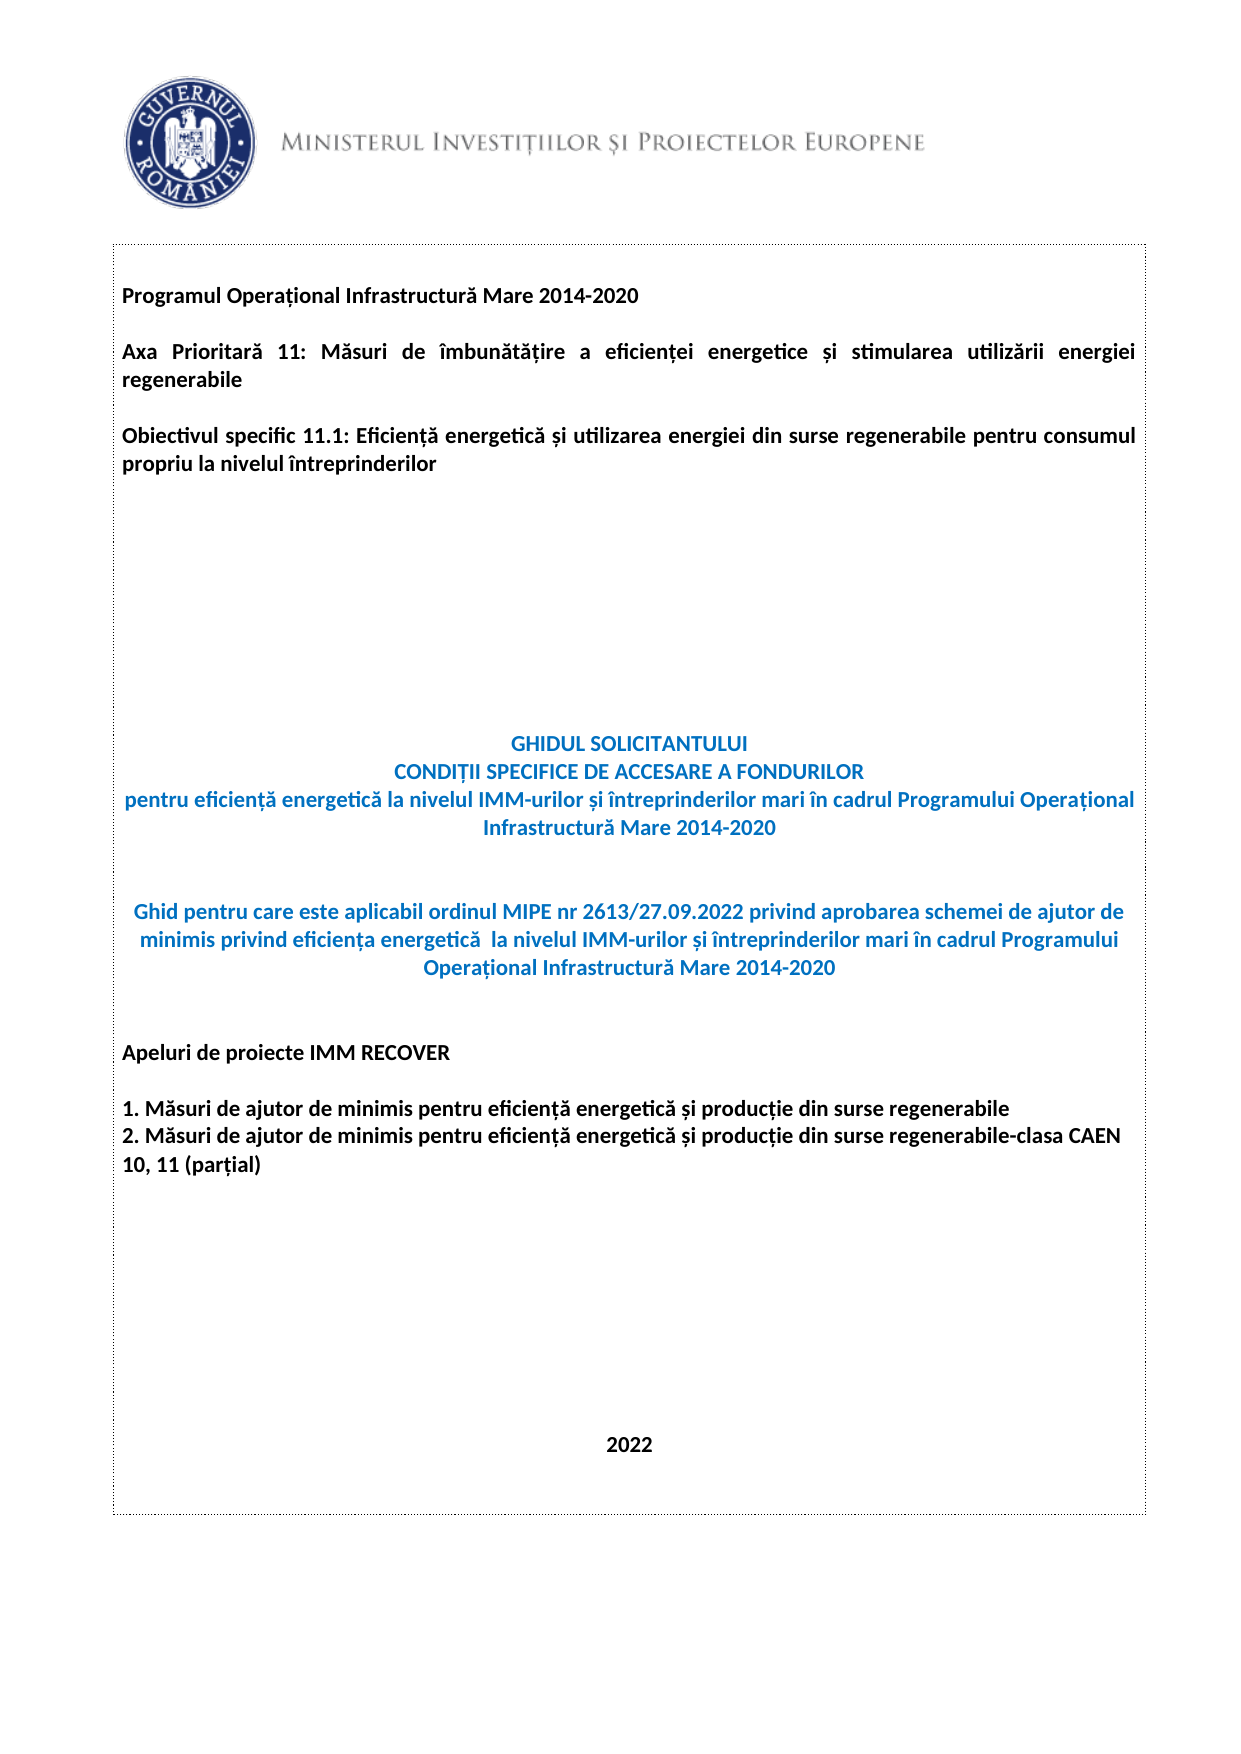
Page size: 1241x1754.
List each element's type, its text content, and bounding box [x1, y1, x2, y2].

picture [121, 73, 1061, 210]
text GHIDUL SOLICITANTULUI [122, 729, 1137, 757]
text 2. Măsuri de ajutor de minimis pentru eficiență energetică și producție din surse regenerabile-clasa CAEN 10, 11 (parțial) [122, 1122, 1137, 1178]
text pentru eficiență energetică la nivelul IMM-urilor și întreprinderilor mari în cadrul Programului Operațional Infrastructură Mare 2014-2020 [122, 785, 1137, 841]
text Apeluri de proiecte IMM RECOVER [122, 1038, 1137, 1066]
text CONDIȚII SPECIFICE DE ACCESARE A FONDURILOR [122, 757, 1137, 785]
text Axa Prioritară 11: Măsuri de îmbunătățire a eficienței energetice și stimularea utilizării energiei regenerabile [122, 337, 1137, 393]
text Ghid pentru care este aplicabil ordinul MIPE nr 2613/27.09.2022 privind aprobarea schemei de ajutor de minimis privind eficiența energetică la nivelul IMM-urilor și întreprinderilor mari în cadrul Programului Operațional Infrastructură Mare 2014-2020 [122, 897, 1137, 982]
text Obiectivul specific 11.1: Eficiență energetică și utilizarea energiei din surse regenerabile pentru consumul propriu la nivelul întreprinderilor [122, 421, 1137, 477]
text 2022 [122, 1430, 1137, 1458]
text 1. Măsuri de ajutor de minimis pentru eficiență energetică și producție din surse regenerabile [122, 1094, 1137, 1122]
text Programul Operaţional Infrastructură Mare 2014-2020 [122, 281, 1137, 309]
